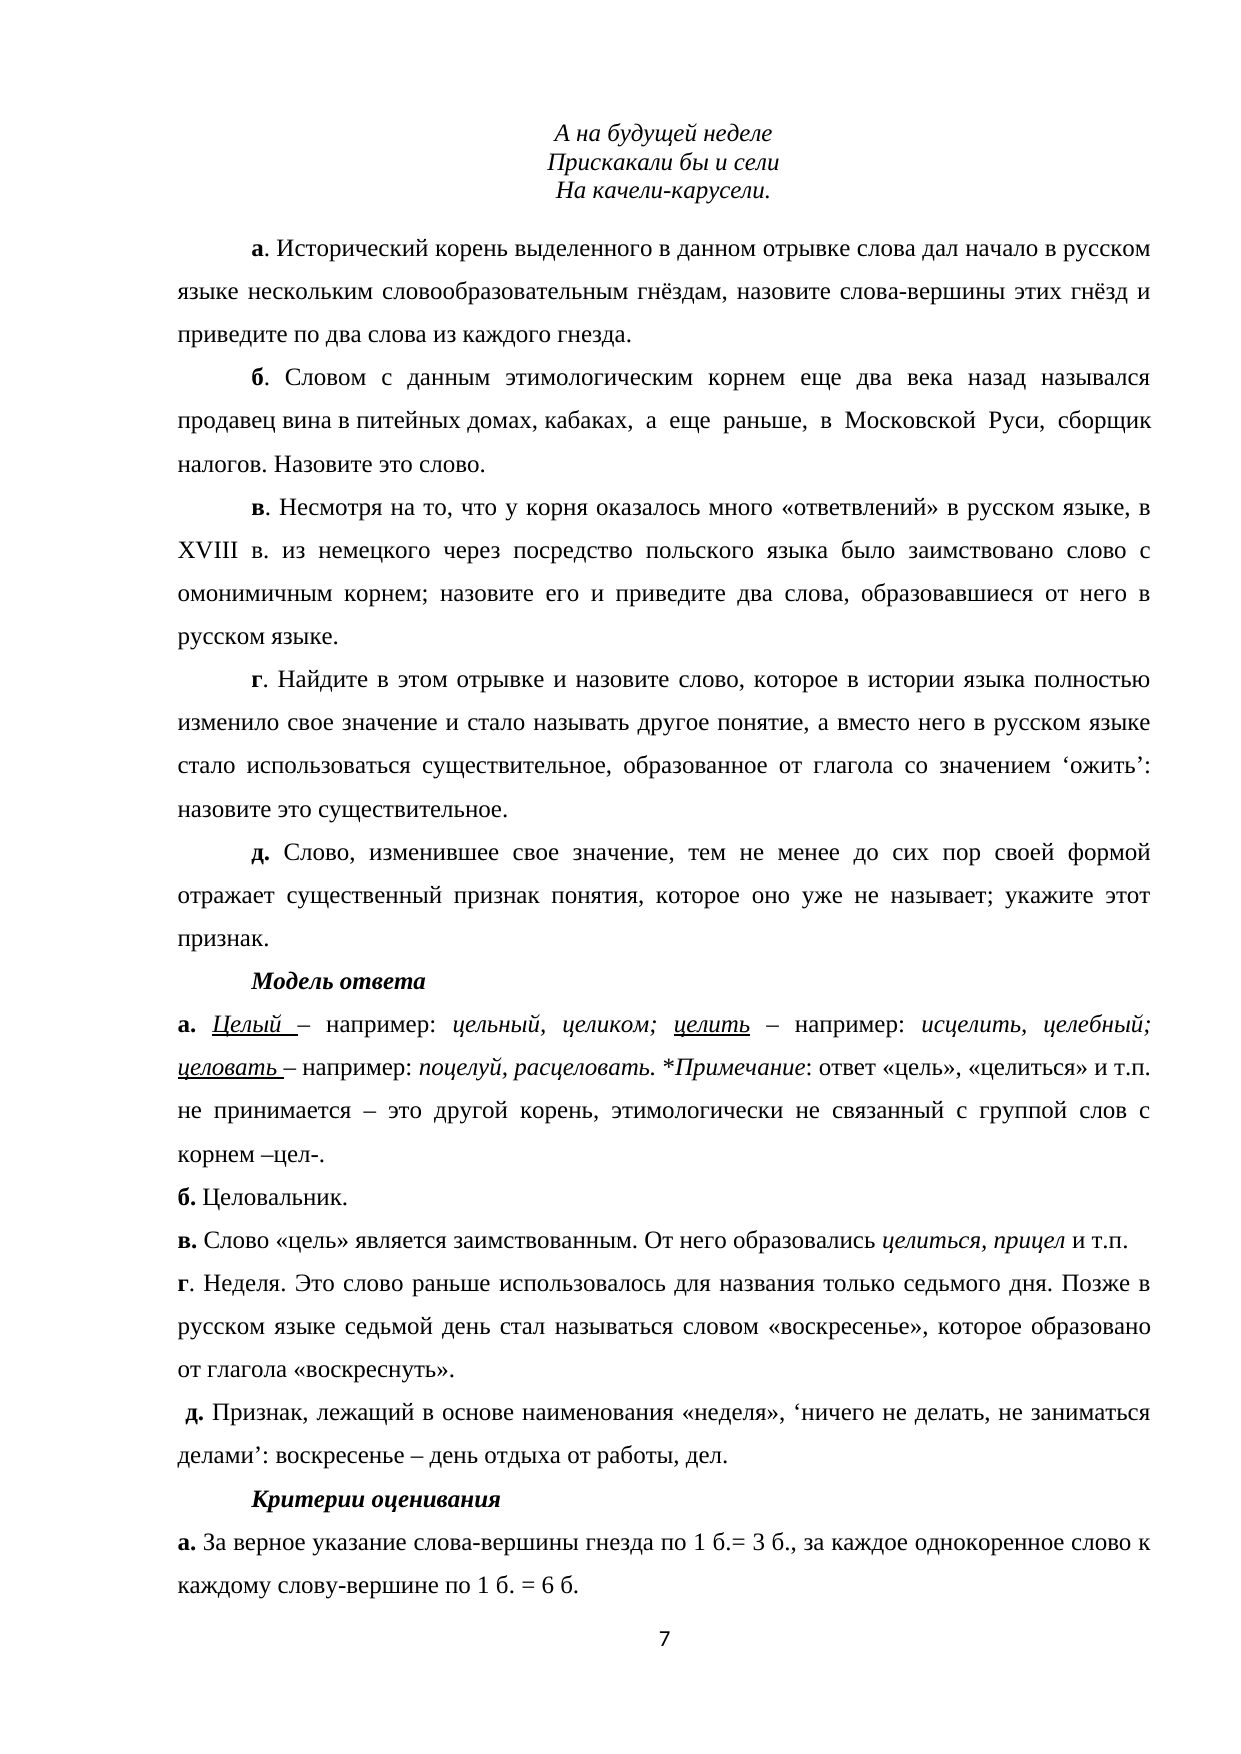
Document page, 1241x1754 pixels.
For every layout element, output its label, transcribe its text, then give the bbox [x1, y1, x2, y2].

text а. Исторический корень выделенного в данном отрывке слова дал начало в русском языке нескольким словообразовательным гнёздам, назовите слова-вершины этих гнёзд и приведите по два слова из каждого гнезда. [177, 233, 1152, 348]
text А на будущей неделе [177, 118, 1152, 147]
text г. Неделя. Это слово раньше использовалось для названия только седьмого дня. Позже в русском языке седьмой день стал называться словом «воскресенье», которое образовано от глагола «воскреснуть». [177, 1268, 1152, 1383]
text Прискакали бы и сели [177, 147, 1152, 176]
text в. Слово «цель» является заимствованным. От него образовались целиться, прицел и т.п. [177, 1225, 1152, 1254]
text в. Несмотря на то, что у корня оказалось много «ответвлений» в русском языке, в XVIII в. из немецкого через посредство польского языка было заимствовано слово с омонимичным корнем; назовите его и приведите два слова, образовавшиеся от него в русском языке. [177, 492, 1152, 650]
text Критерии оценивания [177, 1484, 1152, 1512]
text а. Целый – например: цельный, целиком; целить – например: исцелить, целебный; целовать – например: поцелуй, расцеловать. *Примечание: ответ «цель», «целиться» и т.п. не принимается – это другой корень, этимологически не связанный с группой слов с корнем –цел-. [177, 1009, 1152, 1167]
list Модель ответа [177, 966, 1152, 995]
text На качели-карусели. [177, 176, 1152, 204]
text а. За верное указание слова-вершины гнезда по 1 б.= 3 б., за каждое однокоренное слово к каждому слову-вершине по 1 б. = 6 б. [177, 1527, 1152, 1599]
text д. Слово, изменившее свое значение, тем не менее до сих пор своей формой отражает существенный признак понятия, которое оно уже не называет; укажите этот признак. [177, 837, 1152, 952]
text б. Целовальник. [177, 1182, 1152, 1211]
text д. Признак, лежащий в основе наименования «неделя», ‘ничего не делать, не заниматься делами’: воскресенье – день отдыха от работы, дел. [177, 1397, 1152, 1469]
text г. Найдите в этом отрывке и назовите слово, которое в истории языка полностью изменило свое значение и стало называть другое понятие, а вместо него в русском языке стало использоваться существительное, образованное от глагола со значением ‘ожить’: назовите это существительное. [177, 664, 1152, 822]
text б. Словом с данным этимологическим корнем еще два века назад назывался продавец вина в питейных домах, кабаках, а еще раньше, в Московской Руси, сборщик налогов. Назовите это слово. [177, 362, 1152, 477]
